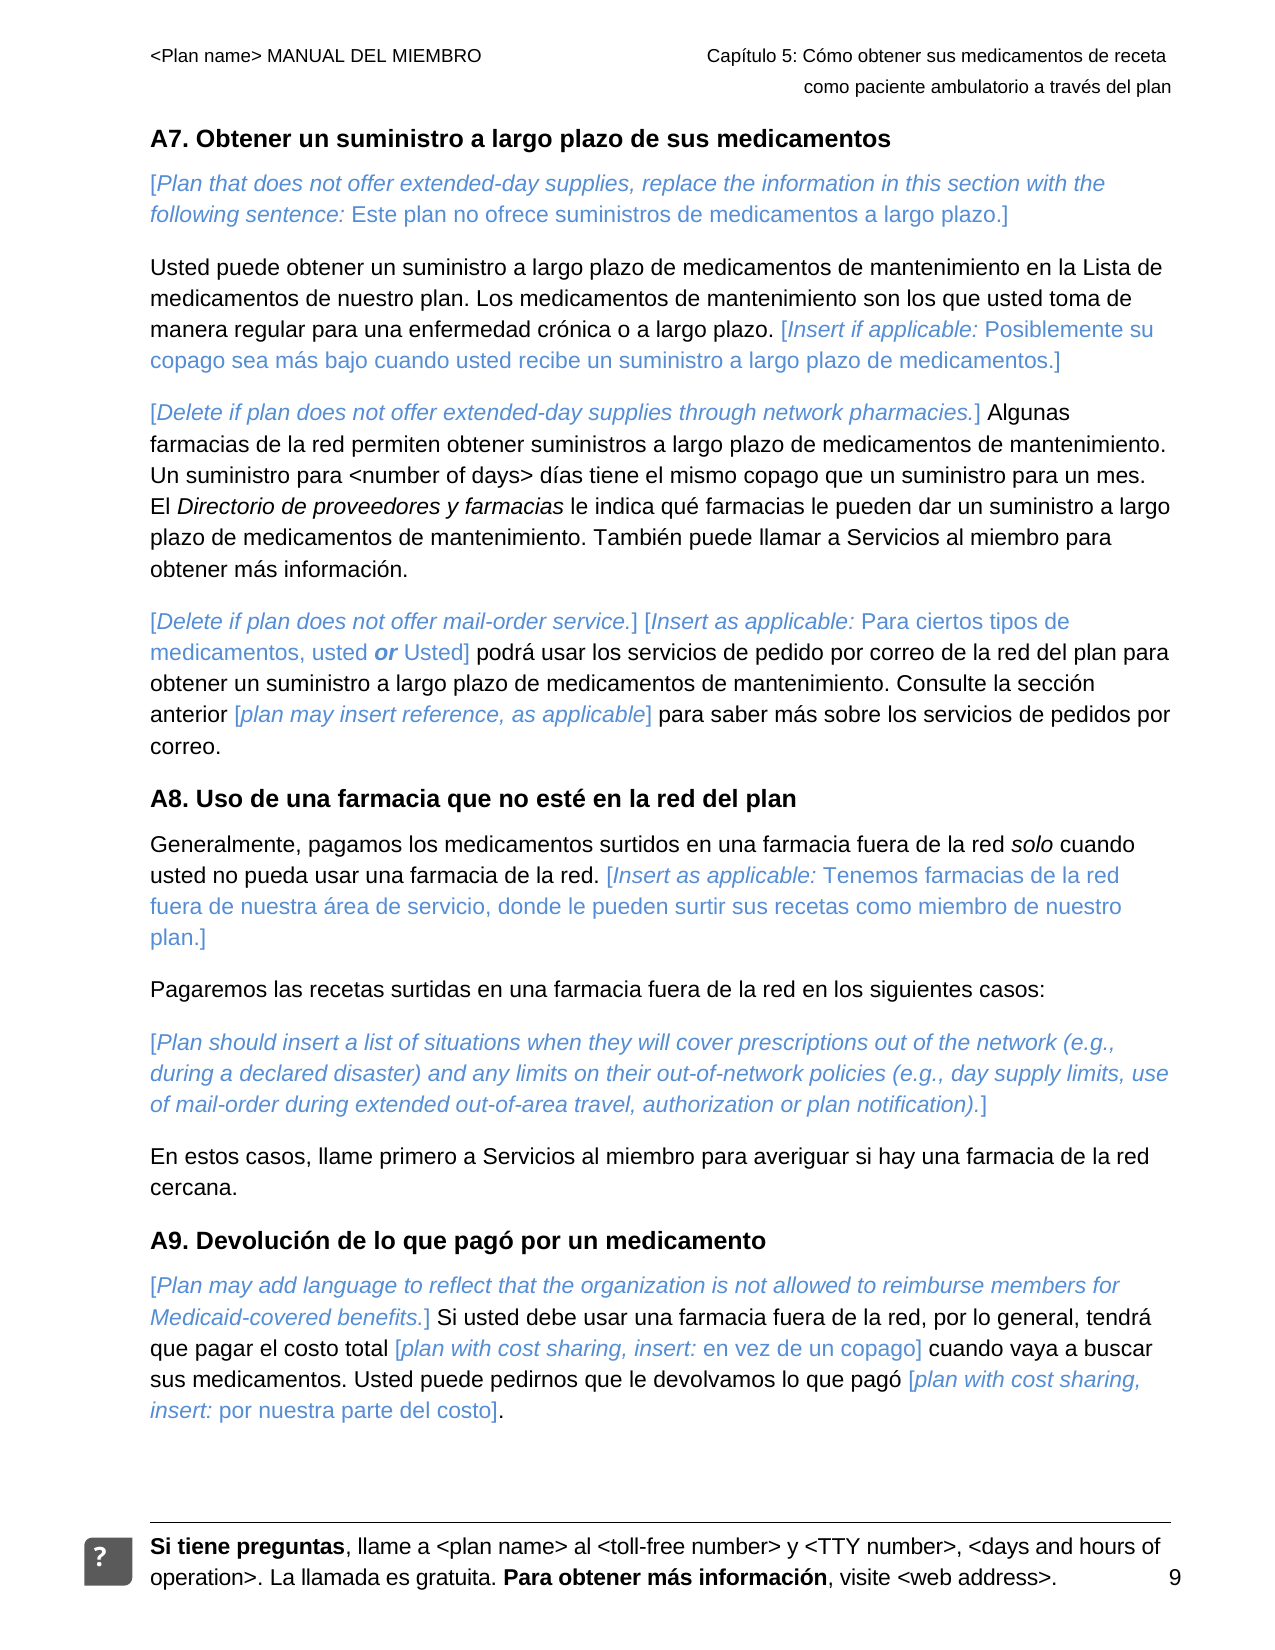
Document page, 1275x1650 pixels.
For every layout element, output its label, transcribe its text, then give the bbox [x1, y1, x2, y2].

text [Delete if plan does not offer mail-order service.] [Insert as applicable: Para ciertos tipos de medicamentos, usted or Usted] podrá usar los servicios de pedido por correo de la red del plan para obtener un suministro a largo plazo de medicamentos de mantenimiento. Consulte la sección anterior [plan may insert reference, as applicable] para saber más sobre los servicios de pedidos por correo. [150, 604, 1171, 760]
text Generalmente, pagamos los medicamentos surtidos en una farmacia fuera de la red solo cuando usted no pueda usar una farmacia de la red. [Insert as applicable: Tenemos farmacias de la red fuera de nuestra área de servicio, donde le pueden surtir sus recetas como miembro de nuestro plan.] [150, 827, 1171, 952]
text [Plan may add language to reflect that the organization is not allowed to reimburse members for Medicaid-covered benefits.] Si usted debe usar una farmacia fuera de la red, por lo general, tendrá que pagar el costo total [plan with cost sharing, insert: en vez de un copago] cuando vaya a buscar sus medicamentos. Usted puede pedirnos que le devolvamos lo que pagó [plan with cost sharing, insert: por nuestra parte del costo]. [150, 1269, 1171, 1425]
subtitle A8. Uso de una farmacia que no esté en la red del plan [150, 781, 1096, 814]
text Usted puede obtener un suministro a largo plazo de medicamentos de mantenimiento en la Lista de medicamentos de nuestro plan. Los medicamentos de mantenimiento son los que usted toma de manera regular para una enfermedad crónica o a largo plazo. [Insert if applicable: Posiblemente su copago sea más bajo cuando usted recibe un suministro a largo plazo de medicamentos.] [150, 250, 1171, 375]
subtitle A7. Obtener un suministro a largo plazo de sus medicamentos [150, 121, 1096, 154]
text [Delete if plan does not offer extended-day supplies through network pharmacies.] Algunas farmacias de la red permiten obtener suministros a largo plazo de medicamentos de mantenimiento. Un suministro para <number of days> días tiene el mismo copago que un suministro para un mes. El Directorio de proveedores y farmacias le indica qué farmacias le pueden dar un suministro a largo plazo de medicamentos de mantenimiento. También puede llamar a Servicios al miembro para obtener más información. [150, 396, 1171, 583]
text En estos casos, llame primero a Servicios al miembro para averiguar si hay una farmacia de la red cercana. [150, 1139, 1171, 1202]
text [Plan that does not offer extended-day supplies, replace the information in this section with the following sentence: Este plan no ofrece suministros de medicamentos a largo plazo.] [150, 167, 1171, 229]
subtitle A9. Devolución de lo que pagó por un medicamento [150, 1223, 1096, 1256]
text [Plan should insert a list of situations when they will cover prescriptions out of the network (e.g., during a declared disaster) and any limits on their out-of-network policies (e.g., day supply limits, use of mail-order during extended out-of-area travel, authorization or plan notification).] [150, 1025, 1171, 1119]
text Pagaremos las recetas surtidas en una farmacia fuera de la red en los siguientes casos: [150, 973, 1171, 1004]
